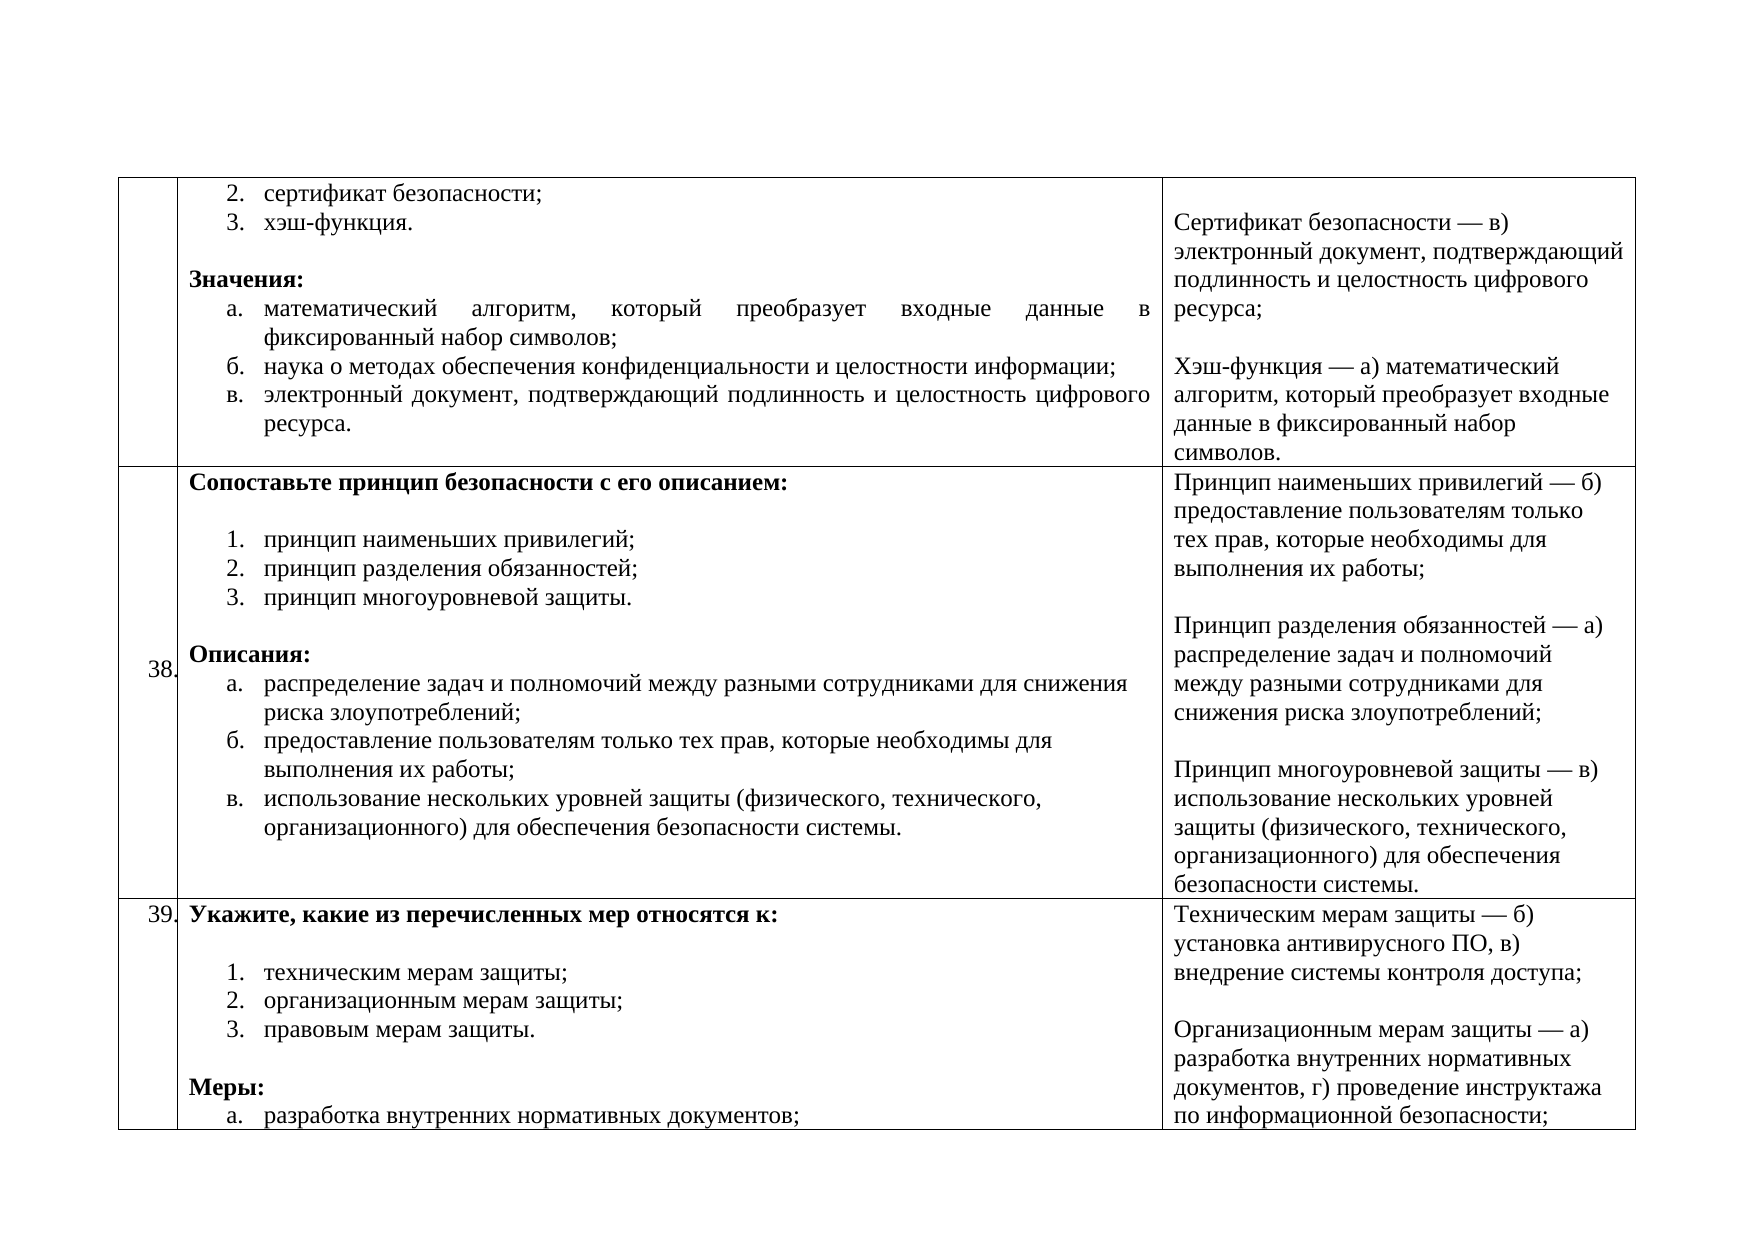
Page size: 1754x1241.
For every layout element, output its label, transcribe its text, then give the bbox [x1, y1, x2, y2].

table_cell Сопоставьте принцип безопасности с его описанием: принцип наименьших привилегий; принцип разделения обязанностей; принцип многоуровневой защиты. Описания: распределение задач и полномочий между разными сотрудниками для снижения риска злоупотреблений; предоставление пользователям только тех прав, которые необходимы для выполнения их работы; использование нескольких уровней защиты (физического, технического, организационного) для обеспечения безопасности системы. [178, 467, 1162, 898]
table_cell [1163, 899, 1635, 1129]
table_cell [178, 899, 1162, 1129]
table_cell [119, 899, 177, 1129]
table_cell Принцип наименьших привилегий — б) предоставление пользователям только тех прав, которые необходимы для выполнения их работы; Принцип разделения обязанностей — а) распределение задач и полномочий между разными сотрудниками для снижения риска злоупотреблений; Принцип многоуровневой защиты — в) использование нескольких уровней защиты (физического, технического, организационного) для обеспечения безопасности системы. [1163, 467, 1635, 898]
table_cell [119, 467, 177, 898]
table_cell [178, 178, 1162, 466]
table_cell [1163, 178, 1635, 466]
table_cell [119, 178, 177, 466]
